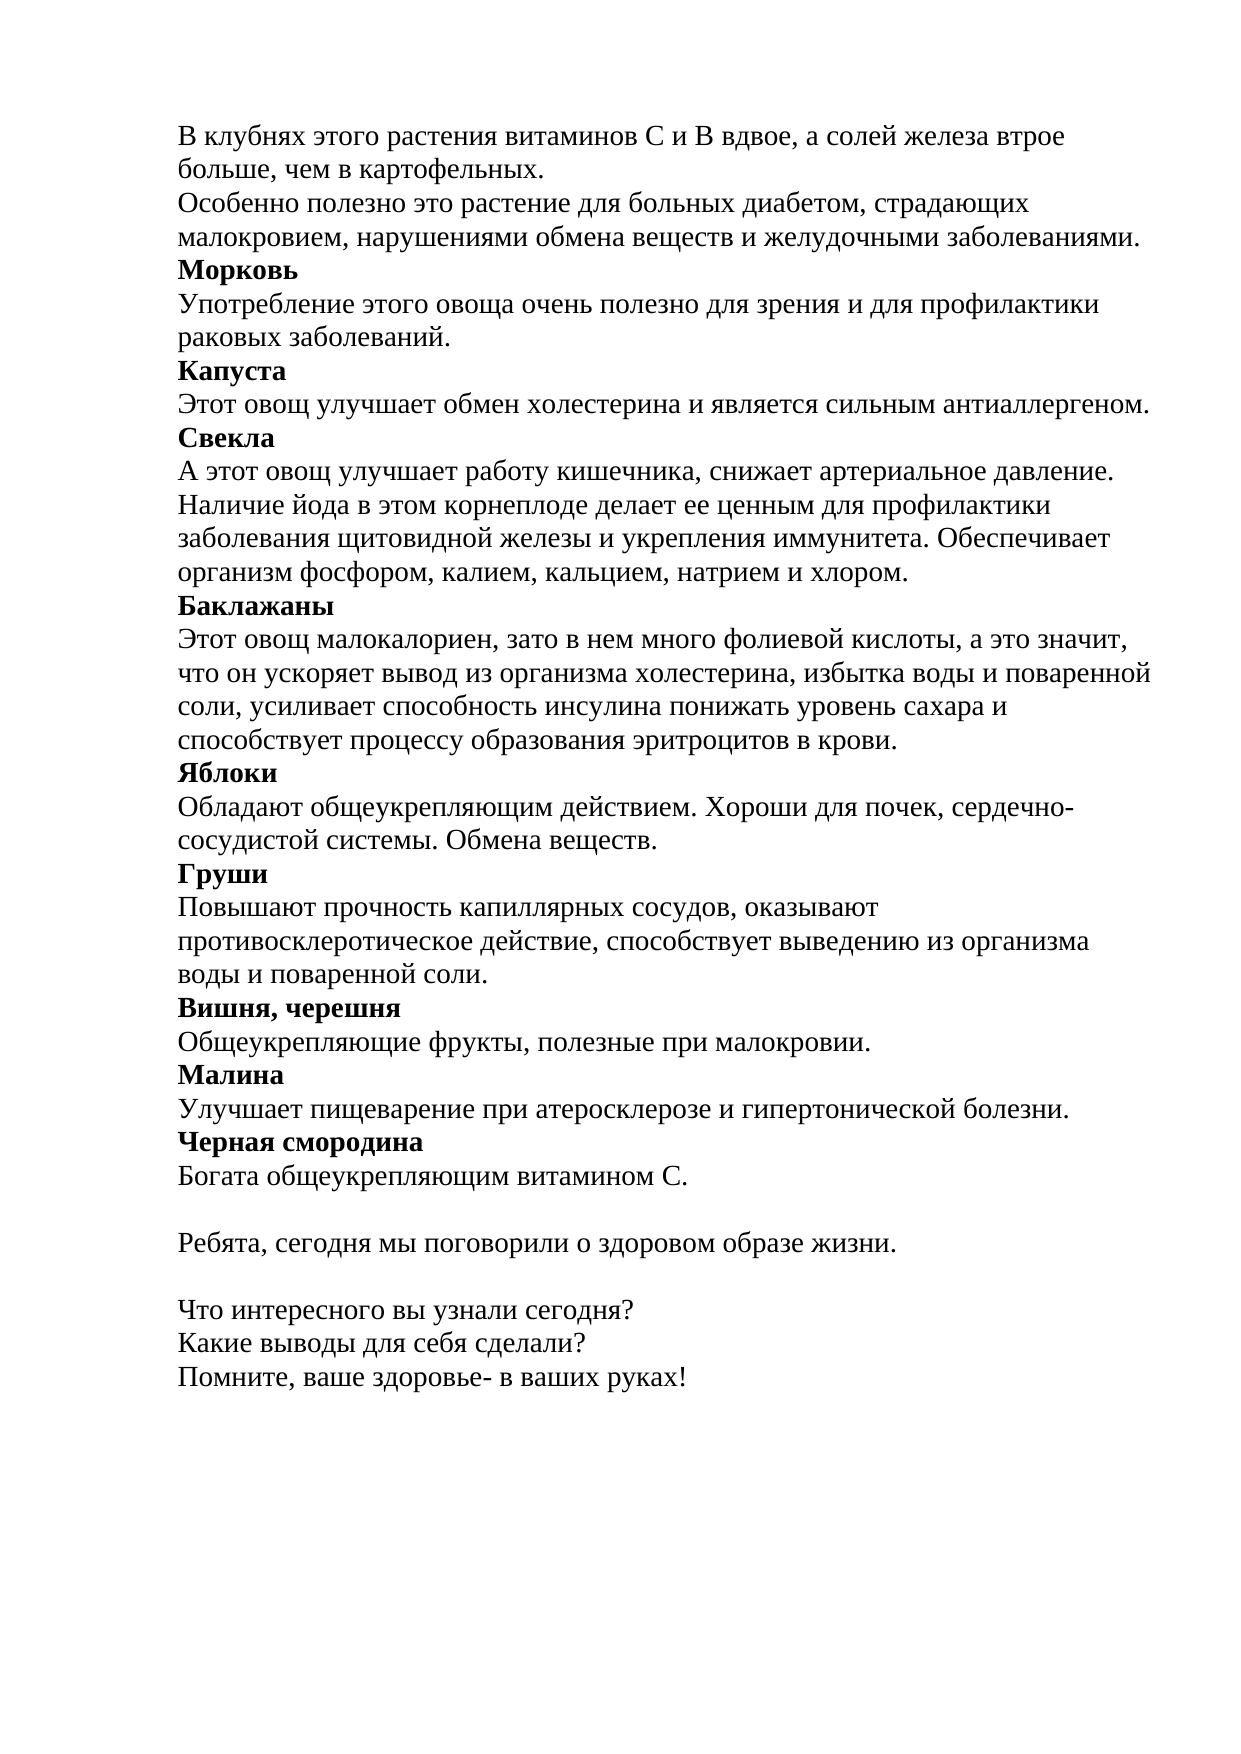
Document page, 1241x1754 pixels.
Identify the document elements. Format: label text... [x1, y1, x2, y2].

text Этот овощ малокалориен, зато в нем много фолиевой кислоты, а это значит, что он ускоряет вывод из организма холестерина, избытка воды и поваренной соли, усиливает способность инсулина понижать уровень сахара и способствует процессу образования эритроцитов в крови. [177, 621, 1152, 755]
text Употребление этого овоща очень полезно для зрения и для профилактики раковых заболеваний. [177, 286, 1152, 353]
text Общеукрепляющие фрукты, полезные при малокровии. [177, 1024, 1152, 1057]
text А этот овощ улучшает работу кишечника, снижает артериальное давление. Наличие йода в этом корнеплоде делает ее ценным для профилактики заболевания щитовидной железы и укрепления иммунитета. Обеспечивает организм фосфором, калием, кальцием, натрием и хлором. [177, 453, 1152, 588]
text Богата общеукрепляющим витамином С. [177, 1158, 1152, 1191]
text Яблоки [177, 755, 1152, 789]
text В клубнях этого растения витаминов С и В вдвое, а солей железа втрое больше, чем в картофельных. [177, 118, 1152, 185]
text Особенно полезно это растение для больных диабетом, страдающих малокровием, нарушениями обмена веществ и желудочными заболеваниями. [177, 185, 1152, 252]
text Помните, ваше здоровье- в ваших руках! [177, 1359, 1152, 1393]
text Какие выводы для себя сделали? [177, 1326, 1152, 1359]
text Обладают общеукрепляющим действием. Хороши для почек, сердечно-сосудистой системы. Обмена веществ. [177, 789, 1152, 856]
text Ребята, сегодня мы поговорили о здоровом образе жизни. [177, 1225, 1152, 1258]
text Этот овощ улучшает обмен холестерина и является сильным антиаллергеном. [177, 386, 1152, 420]
text Повышают прочность капиллярных сосудов, оказывают противосклеротическое действие, способствует выведению из организма воды и поваренной соли. [177, 889, 1152, 990]
text Улучшает пищеварение при атеросклерозе и гипертонической болезни. [177, 1091, 1152, 1124]
text Что интересного вы узнали сегодня? [177, 1292, 1152, 1326]
text Морковь [177, 252, 1152, 286]
text Капуста [177, 353, 1152, 386]
text Баклажаны [177, 588, 1152, 621]
text Груши [177, 856, 1152, 889]
text Вишня, черешня [177, 990, 1152, 1024]
text Черная смородина [177, 1124, 1152, 1158]
text Свекла [177, 420, 1152, 453]
text Малина [177, 1057, 1152, 1091]
